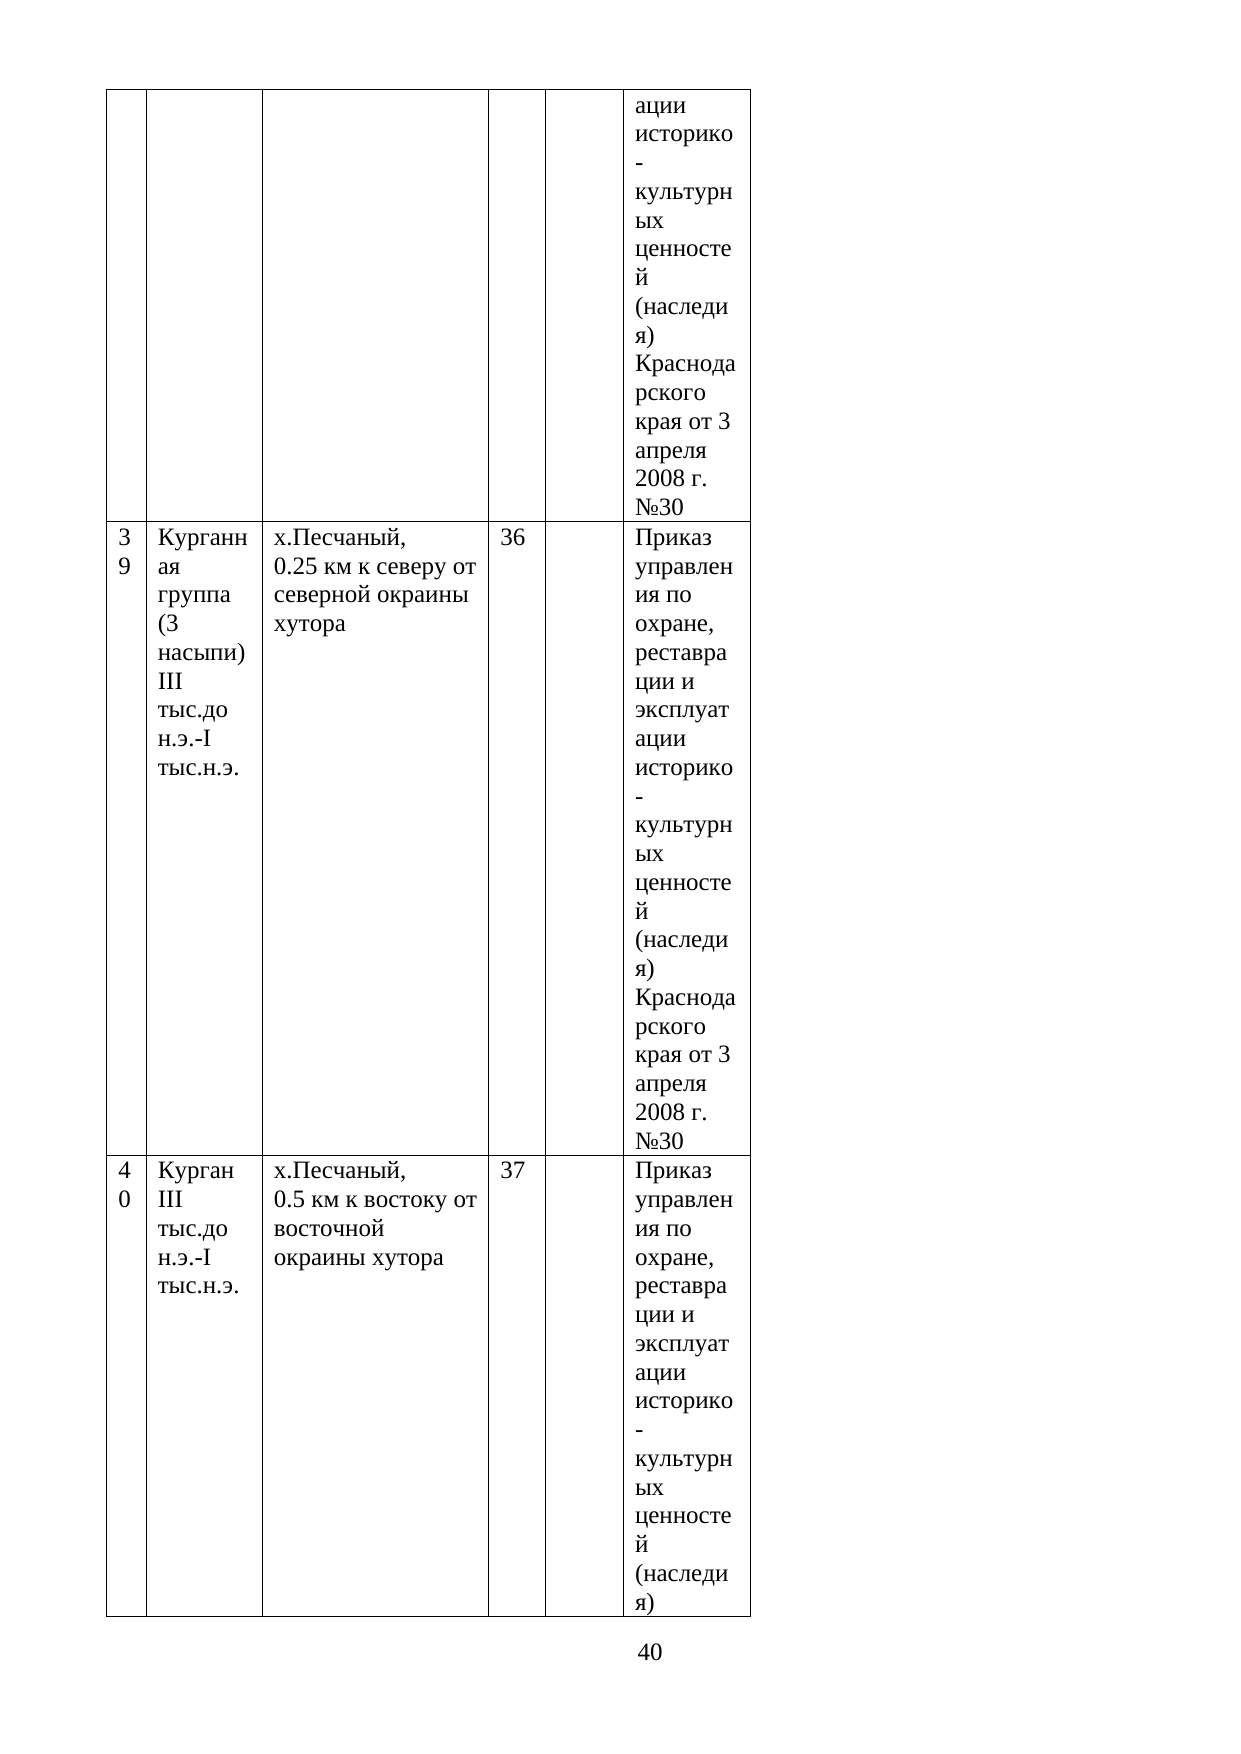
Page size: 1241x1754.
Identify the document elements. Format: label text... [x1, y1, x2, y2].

table_cell 38 [107, 90, 146, 521]
table_cell 35 [489, 90, 545, 521]
table_cell [546, 90, 623, 521]
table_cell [147, 90, 262, 521]
table_cell [546, 522, 623, 1154]
table_cell 39 [107, 522, 146, 1154]
table_cell х.Песчаный, 0.25 км к северу от северной окраины хутора [263, 522, 488, 1154]
table_cell 37 [489, 1156, 545, 1616]
table_cell Курганная группа (3 насыпи) III тыс.до н.э.-I тыс.н.э. [147, 522, 262, 1154]
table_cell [624, 1156, 750, 1616]
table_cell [263, 1156, 488, 1616]
table_cell 36 [489, 522, 545, 1154]
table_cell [624, 90, 750, 521]
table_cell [147, 1156, 262, 1616]
table_cell [546, 1156, 623, 1616]
table_cell Приказ управления по охране, реставрации и эксплуатации историко-культурных ценностей (наследия) Краснодарского края от 3 апреля 2008 г. №30 [624, 522, 750, 1154]
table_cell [263, 90, 488, 521]
table_cell 40 [107, 1156, 146, 1616]
